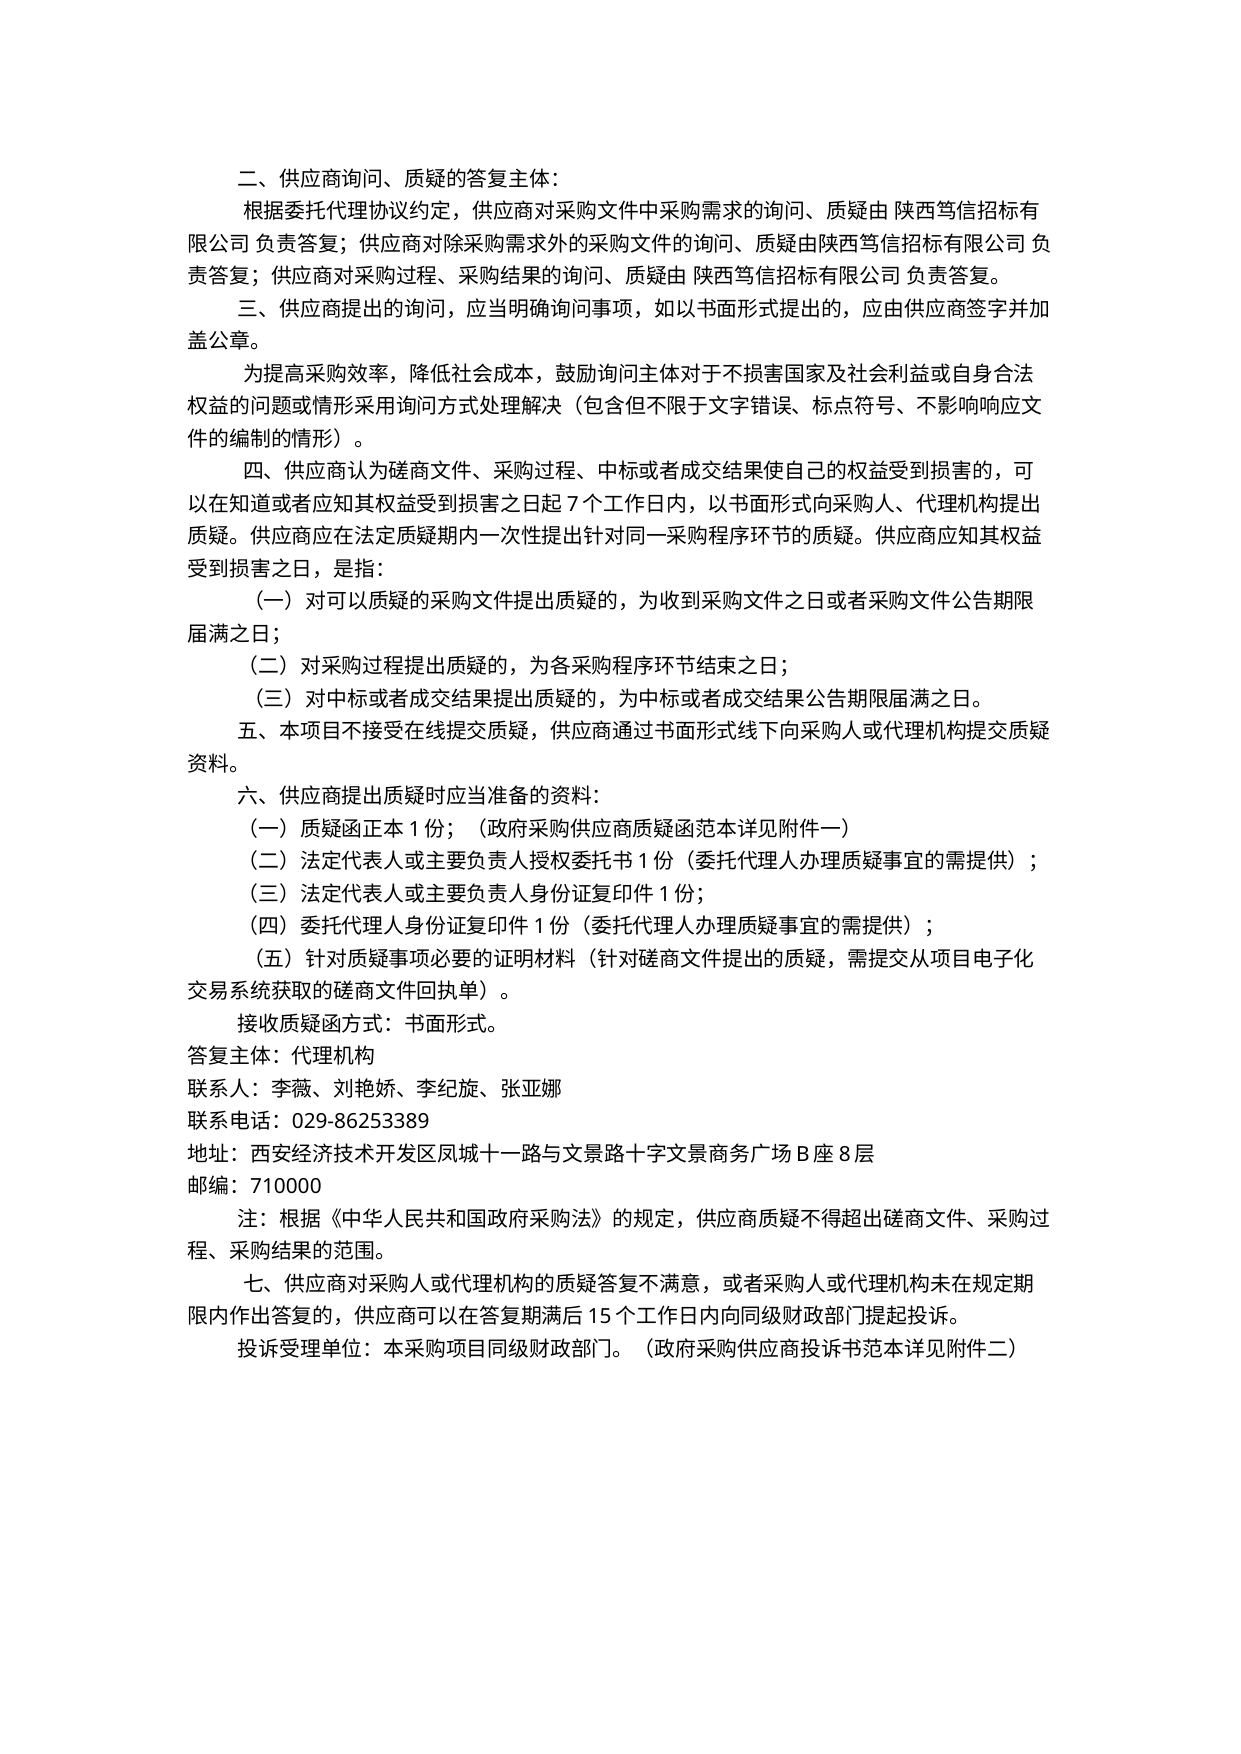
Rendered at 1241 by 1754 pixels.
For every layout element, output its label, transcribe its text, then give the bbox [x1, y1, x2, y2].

text （一）质疑函正本1份；（政府采购供应商质疑函范本详见附件一） [187, 812, 1053, 844]
text （三）法定代表人或主要负责人身份证复印件1份； [187, 877, 1053, 909]
text 联系人：李薇、刘艳娇、李纪旋、张亚娜 [187, 1072, 1053, 1104]
text 七、供应商对采购人或代理机构的质疑答复不满意，或者采购人或代理机构未在规定期限内作出答复的，供应商可以在答复期满后15个工作日内向同级财政部门提起投诉。 [187, 1267, 1053, 1332]
text 四、供应商认为磋商文件、采购过程、中标或者成交结果使自己的权益受到损害的，可以在知道或者应知其权益受到损害之日起7个工作日内，以书面形式向采购人、代理机构提出质疑。供应商应在法定质疑期内一次性提出针对同一采购程序环节的质疑。供应商应知其权益受到损害之日，是指： [187, 454, 1053, 584]
text 六、供应商提出质疑时应当准备的资料： [187, 779, 1053, 812]
text （二）法定代表人或主要负责人授权委托书1份（委托代理人办理质疑事宜的需提供）； [187, 844, 1053, 877]
text （二）对采购过程提出质疑的，为各采购程序环节结束之日； [187, 649, 1053, 682]
text 邮编：710000 [187, 1169, 1053, 1202]
text （四）委托代理人身份证复印件1份（委托代理人办理质疑事宜的需提供）； [187, 909, 1053, 942]
text 五、本项目不接受在线提交质疑，供应商通过书面形式线下向采购人或代理机构提交质疑资料。 [187, 714, 1053, 779]
text 联系电话：029-86253389 [187, 1104, 1053, 1137]
text 根据委托代理协议约定，供应商对采购文件中采购需求的询问、质疑由 陕西笃信招标有限公司 负责答复；供应商对除采购需求外的采购文件的询问、质疑由陕西笃信招标有限公司 负责答复；供应商对采购过程、采购结果的询问、质疑由 陕西笃信招标有限公司 负责答复。 [187, 194, 1053, 292]
text 答复主体：代理机构 [187, 1039, 1053, 1072]
text 投诉受理单位：本采购项目同级财政部门。（政府采购供应商投诉书范本详见附件二） [187, 1332, 1053, 1364]
text （一）对可以质疑的采购文件提出质疑的，为收到采购文件之日或者采购文件公告期限届满之日； [187, 584, 1053, 649]
text （五）针对质疑事项必要的证明材料（针对磋商文件提出的质疑，需提交从项目电子化交易系统获取的磋商文件回执单）。 [187, 942, 1053, 1007]
text 注：根据《中华人民共和国政府采购法》的规定，供应商质疑不得超出磋商文件、采购过程、采购结果的范围。 [187, 1202, 1053, 1267]
text 二、供应商询问、质疑的答复主体： [187, 162, 1053, 194]
text 地址：西安经济技术开发区凤城十一路与文景路十字文景商务广场B座8层 [187, 1137, 1053, 1169]
text 接收质疑函方式：书面形式。 [187, 1007, 1053, 1039]
text 为提高采购效率，降低社会成本，鼓励询问主体对于不损害国家及社会利益或自身合法权益的问题或情形采用询问方式处理解决（包含但不限于文字错误、标点符号、不影响响应文件的编制的情形）。 [187, 357, 1053, 454]
text （三）对中标或者成交结果提出质疑的，为中标或者成交结果公告期限届满之日。 [187, 682, 1053, 714]
text 三、供应商提出的询问，应当明确询问事项，如以书面形式提出的，应由供应商签字并加盖公章。 [187, 292, 1053, 357]
